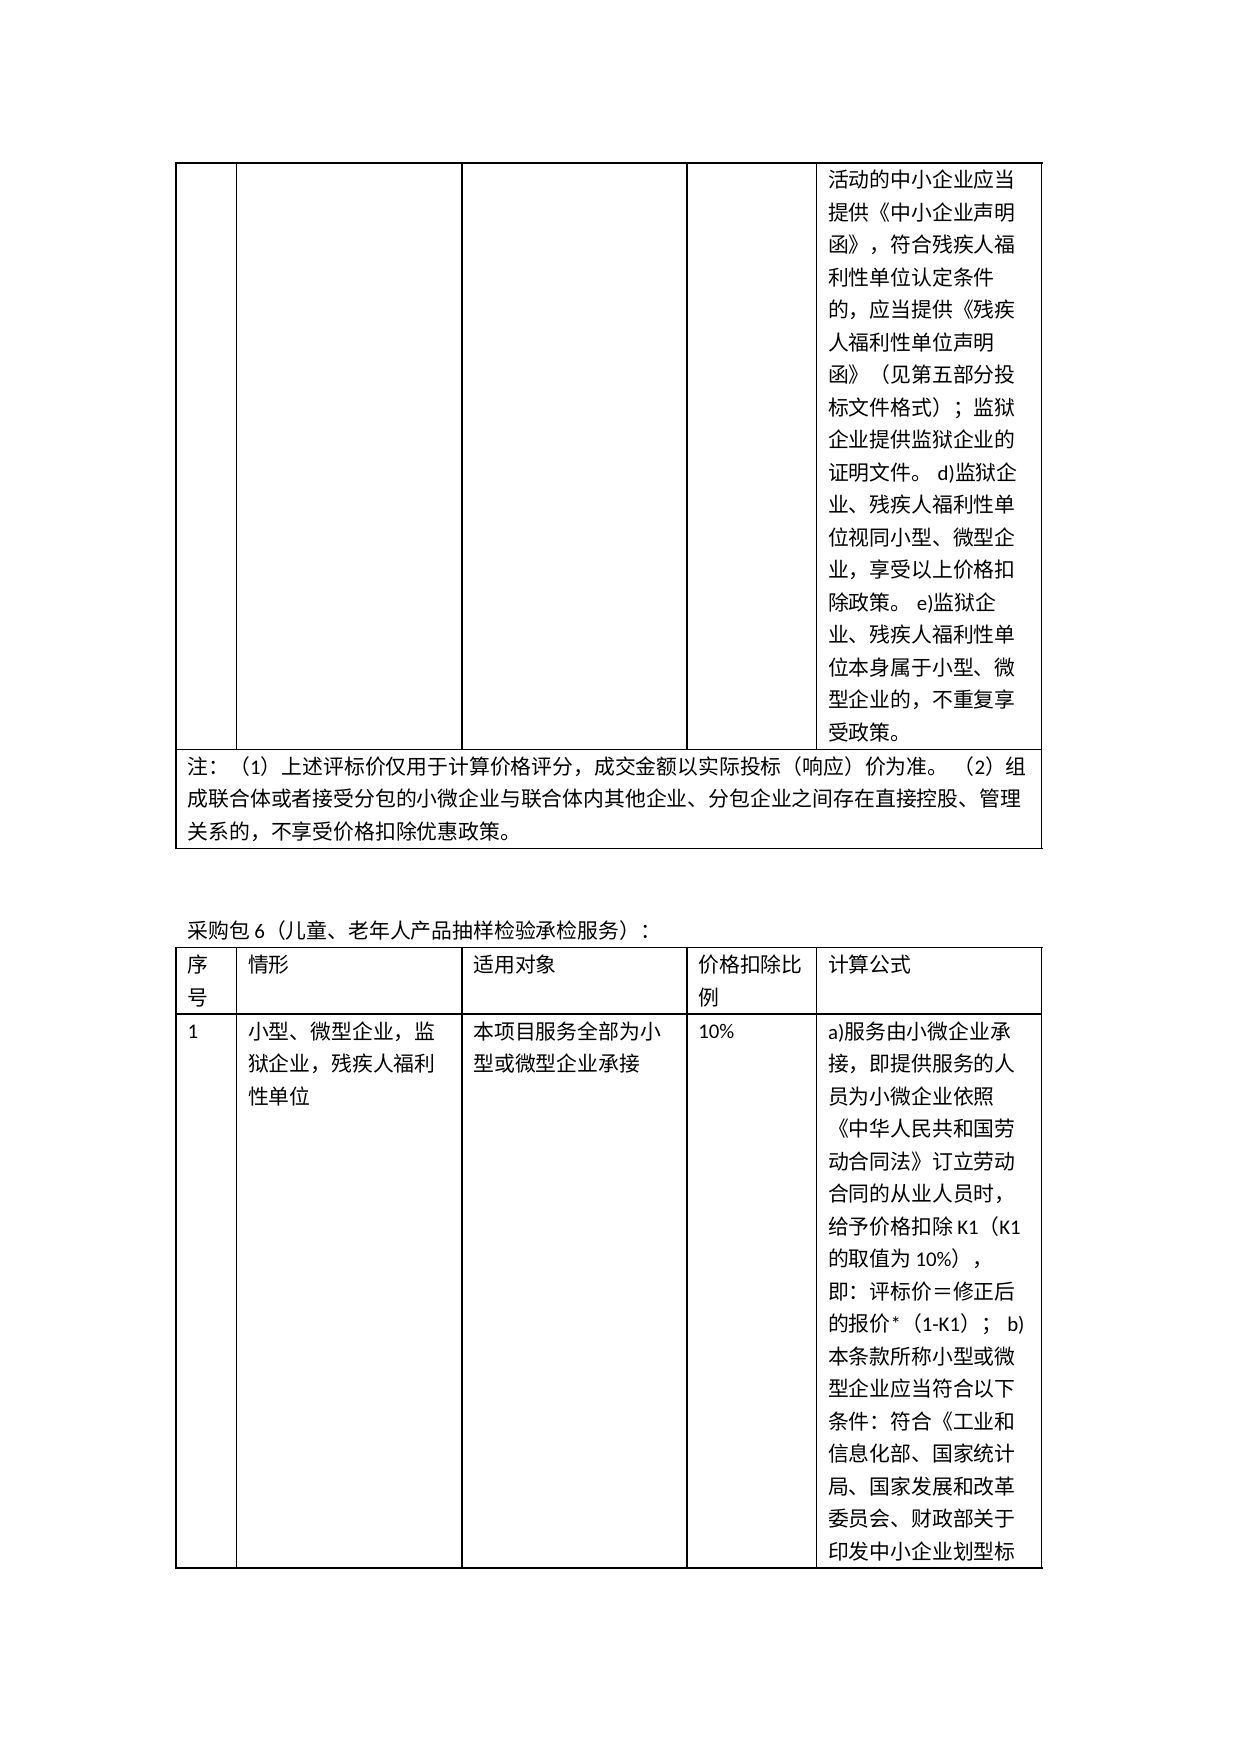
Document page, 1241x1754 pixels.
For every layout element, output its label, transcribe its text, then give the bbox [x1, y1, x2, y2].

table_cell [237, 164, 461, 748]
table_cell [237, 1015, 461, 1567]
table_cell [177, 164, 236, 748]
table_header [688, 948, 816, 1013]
text 采购包6（儿童、老年人产品抽样检验承检服务）： [187, 914, 1053, 947]
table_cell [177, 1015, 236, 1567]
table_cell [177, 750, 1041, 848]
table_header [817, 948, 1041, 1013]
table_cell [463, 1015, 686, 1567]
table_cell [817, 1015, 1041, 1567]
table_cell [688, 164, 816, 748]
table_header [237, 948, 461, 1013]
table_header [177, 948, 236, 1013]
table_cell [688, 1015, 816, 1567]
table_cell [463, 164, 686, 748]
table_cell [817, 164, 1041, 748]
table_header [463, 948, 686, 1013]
